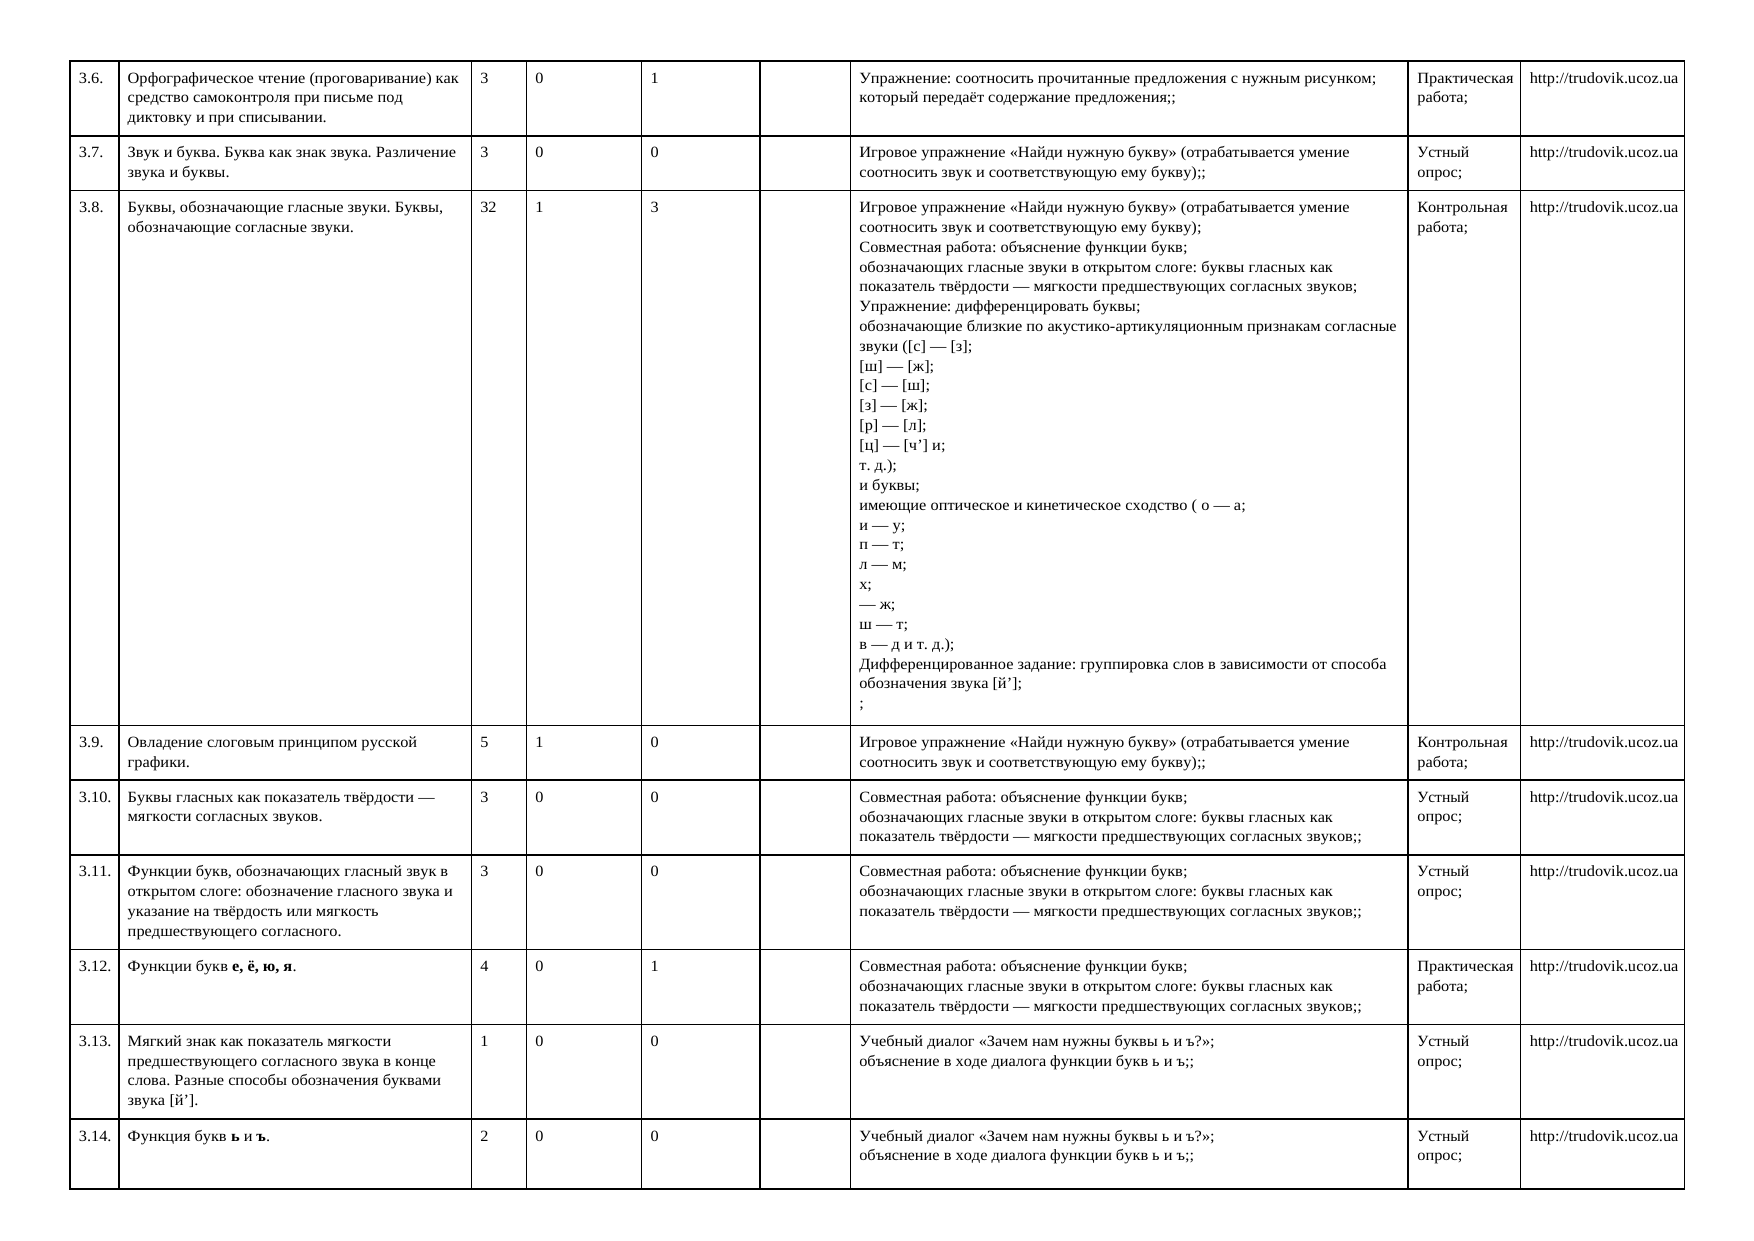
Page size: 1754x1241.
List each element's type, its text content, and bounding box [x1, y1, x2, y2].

table_cell Устный опрос; [1409, 137, 1520, 190]
table_cell 1 [472, 1025, 526, 1118]
table_cell [761, 137, 850, 190]
table_cell Контрольная работа; [1409, 191, 1520, 725]
table_cell 3 [472, 781, 526, 854]
table_cell 0 [642, 726, 759, 779]
table_cell 0 [527, 137, 641, 190]
table_cell 0 [642, 137, 759, 190]
table_cell Буквы гласных как показатель твёрдости — мягкости согласных звуков. [120, 781, 471, 854]
table_cell 0 [527, 1120, 641, 1188]
table_cell http://trudovik.ucoz.ua [1521, 1025, 1684, 1118]
table_cell Упражнение: соотносить прочитанные предложения с нужным рисунком; который передаёт содержание предложения;; [851, 62, 1407, 135]
table_cell 3.8. [71, 191, 118, 725]
table_cell 3.13. [71, 1025, 118, 1118]
table_cell Игровое упражнение «Найди нужную букву» (отрабатывается умение соотносить звук и соответствующую ему букву);; [851, 137, 1407, 190]
table_cell 3.9. [71, 726, 118, 779]
table_cell [761, 950, 850, 1023]
table_cell 5 [472, 726, 526, 779]
table_cell [761, 856, 850, 949]
table_cell 0 [642, 856, 759, 949]
table_cell Совместная работа: объяснение функции букв; обозначающих гласные звуки в открытом слоге: буквы гласных как показатель твёрдости — мягкости предшествующих согласных звуков;; [851, 950, 1407, 1023]
table_cell [761, 1025, 850, 1118]
table_cell 4 [472, 950, 526, 1023]
table_cell [761, 781, 850, 854]
table_cell Устный опрос; [1409, 1025, 1520, 1118]
table_cell 1 [642, 950, 759, 1023]
table_cell [761, 1120, 850, 1188]
table_cell Устный опрос; [1409, 1120, 1520, 1188]
table_cell Совместная работа: объяснение функции букв; обозначающих гласные звуки в открытом слоге: буквы гласных как показатель твёрдости — мягкости предшествующих согласных звуков;; [851, 781, 1407, 854]
table_cell Учебный диалог «Зачем нам нужны буквы ь и ъ?»; объяснение в ходе диалога функции букв ь и ъ;; [851, 1025, 1407, 1118]
table_cell 0 [642, 1025, 759, 1118]
table_cell Устный опрос; [1409, 781, 1520, 854]
table_cell http://trudovik.ucoz.ua [1521, 856, 1684, 949]
table_cell Контрольная работа; [1409, 726, 1520, 779]
table_cell Овладение слоговым принципом русской графики. [120, 726, 471, 779]
table_cell Практическая работа; [1409, 950, 1520, 1023]
table_cell Совместная работа: объяснение функции букв; обозначающих гласные звуки в открытом слоге: буквы гласных как показатель твёрдости — мягкости предшествующих согласных звуков;; [851, 856, 1407, 949]
table_cell 0 [527, 781, 641, 854]
table_cell 3 [472, 62, 526, 135]
table_cell 32 [472, 191, 526, 725]
table_cell 0 [527, 1025, 641, 1118]
table_cell 3.12. [71, 950, 118, 1023]
table_cell Буквы, обозначающие гласные звуки. Буквы, обозначающие согласные звуки. [120, 191, 471, 725]
table_cell Игровое упражнение «Найди нужную букву» (отрабатывается умение соотносить звук и соответствующую ему букву); Совместная работа: объяснение функции букв; обозначающих гласные звуки в открытом слоге: буквы гласных как показатель твёрдости — мягкости предшествующих согласных звуков; Упражнение: дифференцировать буквы; обозначающие близкие по акустико-артикуляционным признакам согласные звуки ([с] — [з]; [ш] — [ж]; [с] — [ш]; [з] — [ж]; [р] — [л]; [ц] — [ч’] и; т. д.); и буквы; имеющие оптическое и кинетическое сходство ( о — а; и — у; п — т; л — м; х; — ж; ш — т; в — д и т. д.); Дифференцированное задание: группировка слов в зависимости от способа обозначения звука [й’]; ; [851, 191, 1407, 725]
table_cell 0 [527, 950, 641, 1023]
table_cell 3.11. [71, 856, 118, 949]
table_cell 0 [642, 1120, 759, 1188]
table_cell 3 [642, 191, 759, 725]
table_cell http://trudovik.ucoz.ua [1521, 1120, 1684, 1188]
table_cell Орфографическое чтение (проговаривание) как средство самоконтроля при письме под диктовку и при списывании. [120, 62, 471, 135]
table_cell http://trudovik.ucoz.ua [1521, 726, 1684, 779]
table_cell Устный опрос; [1409, 856, 1520, 949]
table_cell Звук и буква. Буква как знак звука. Различение звука и буквы. [120, 137, 471, 190]
table_cell 1 [642, 62, 759, 135]
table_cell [1521, 62, 1684, 135]
table_cell 1 [527, 726, 641, 779]
table_cell 3 [472, 137, 526, 190]
table_cell [761, 191, 850, 725]
table_cell [761, 726, 850, 779]
table_cell 2 [472, 1120, 526, 1188]
table_cell 1 [527, 191, 641, 725]
table_cell 0 [527, 856, 641, 949]
table_cell 0 [527, 62, 641, 135]
table_cell http://trudovik.ucoz.ua [1521, 781, 1684, 854]
table_cell 3.14. [71, 1120, 118, 1188]
table_cell http://trudovik.ucoz.ua [1521, 137, 1684, 190]
table_cell Функции букв е, ё, ю, я. [120, 950, 471, 1023]
table_cell 0 [642, 781, 759, 854]
table_cell Мягкий знак как показатель мягкости предшествующего согласного звука в конце слова. Разные способы обозначения буквами звука [й’]. [120, 1025, 471, 1118]
table_cell 3.7. [71, 137, 118, 190]
table_cell Игровое упражнение «Найди нужную букву» (отрабатывается умение соотносить звук и соответствующую ему букву);; [851, 726, 1407, 779]
table_cell Учебный диалог «Зачем нам нужны буквы ь и ъ?»; объяснение в ходе диалога функции букв ь и ъ;; [851, 1120, 1407, 1188]
table_cell 3 [472, 856, 526, 949]
table_cell http://trudovik.ucoz.ua [1521, 950, 1684, 1023]
table_cell 3.6. [71, 62, 118, 135]
table_cell [761, 62, 850, 135]
table_cell Функции букв, обозначающих гласный звук в открытом слоге: обозначение гласного звука и указание на твёрдость или мягкость предшествующего согласного. [120, 856, 471, 949]
table_cell Функция букв ь и ъ. [120, 1120, 471, 1188]
table_cell 3.10. [71, 781, 118, 854]
table_cell http://trudovik.ucoz.ua [1521, 191, 1684, 725]
table_cell Практическая работа; [1409, 62, 1520, 135]
